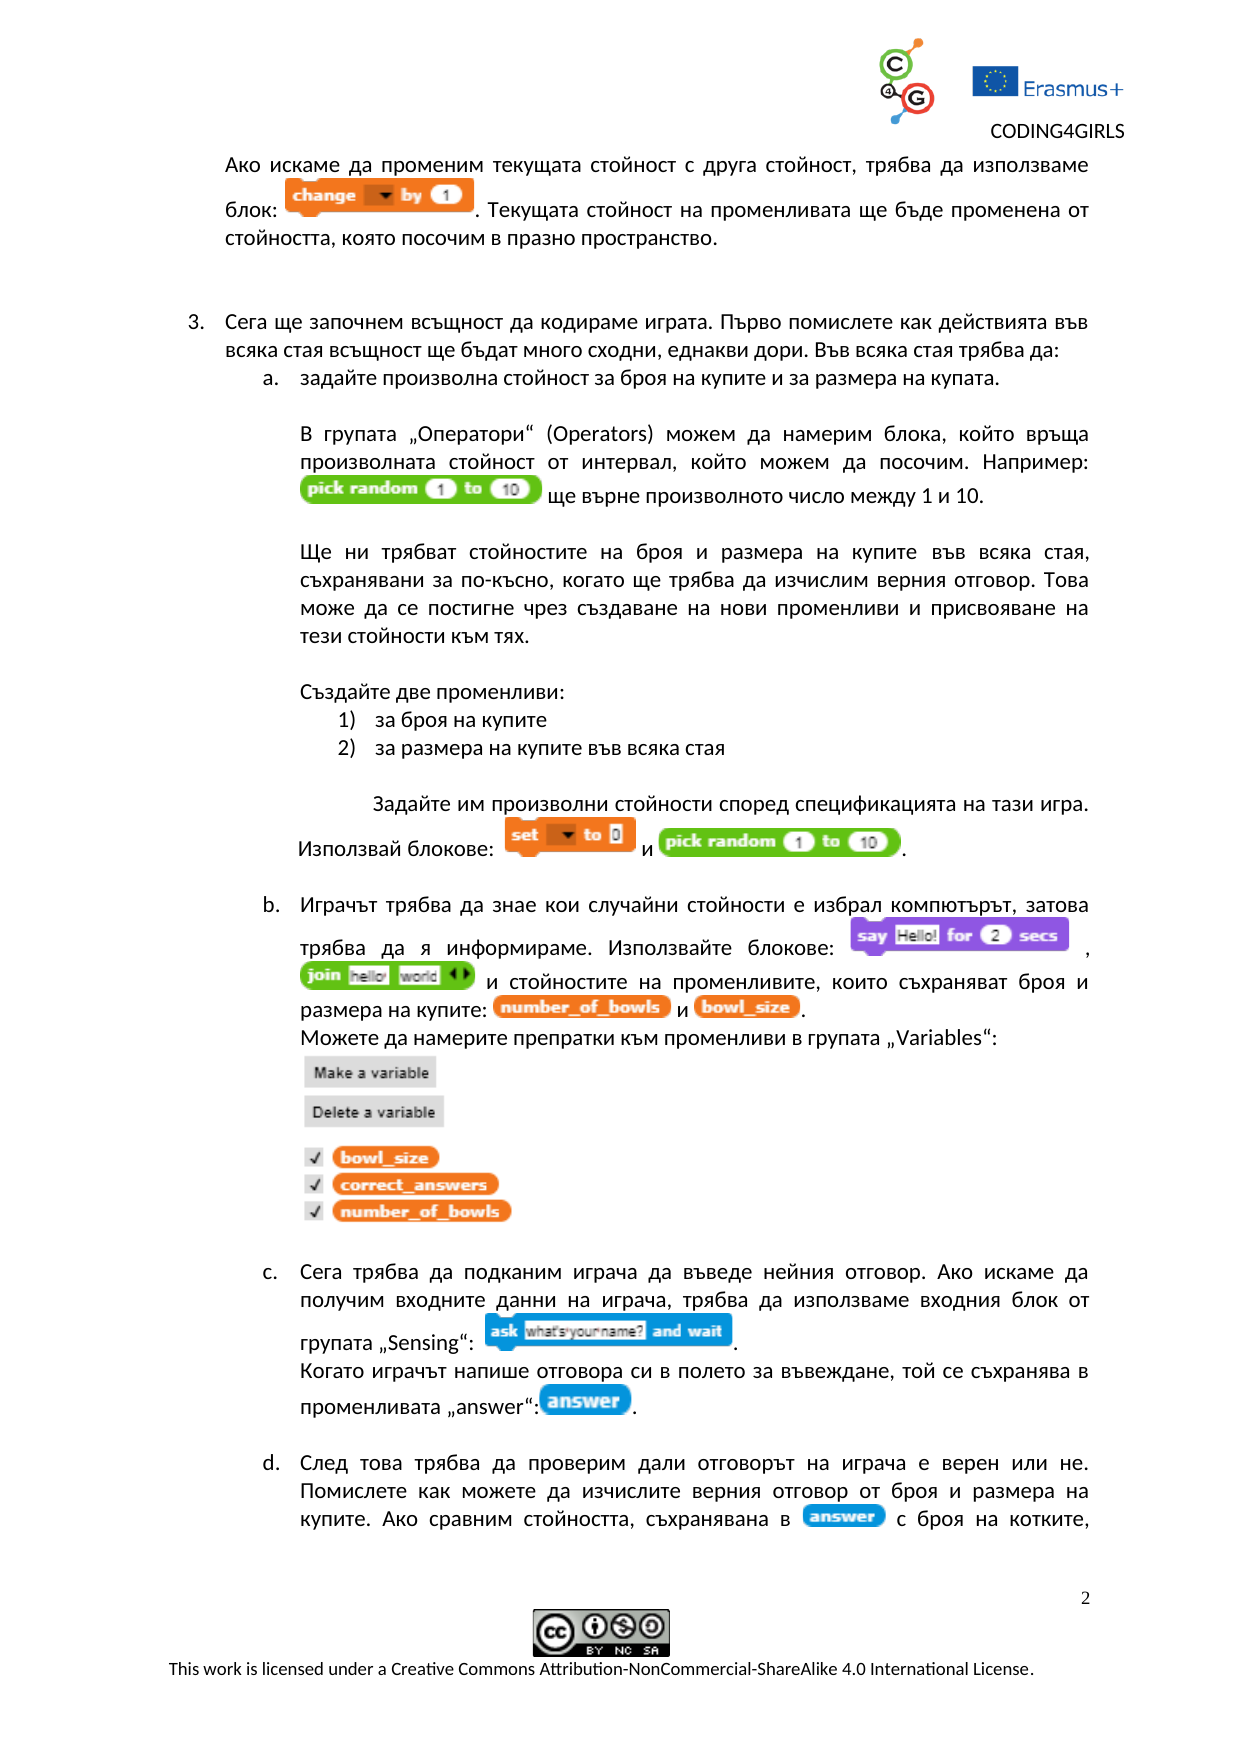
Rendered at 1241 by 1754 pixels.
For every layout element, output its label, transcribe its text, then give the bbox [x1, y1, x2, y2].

picture [532, 1609, 670, 1657]
picture [539, 1403, 548, 1415]
picture [850, 917, 1070, 956]
picture [491, 1324, 517, 1336]
picture [539, 1384, 548, 1395]
picture [688, 1326, 721, 1336]
picture [285, 178, 475, 217]
picture [877, 1518, 886, 1527]
picture [485, 1345, 500, 1351]
picture [512, 1343, 733, 1351]
picture [802, 1504, 810, 1512]
text Създайте две променливи: [300, 677, 1090, 705]
picture [802, 1518, 810, 1527]
list Сега трябва да подканим играча да въведе нейния отговор. Ако искаме да получим входните данни на играча, трябва да използваме входния блок от групата „Sensing“: . [262, 1257, 1090, 1356]
picture [504, 817, 636, 857]
picture [622, 1384, 632, 1396]
text Задайте им произволни стойности според спецификацията на тази игра. Използвай блокове: и . [298, 789, 1090, 862]
picture [497, 1313, 515, 1317]
picture [810, 1514, 874, 1521]
list за размера на купите във всяка стая [337, 733, 1090, 761]
text Ако искаме да променим текущата стойност с друга стойност, трябва да използваме блок: . Текущата стойност на променливата ще бъде променена от стойността, която посочим в празно пространство. [225, 150, 1090, 251]
picture [870, 33, 1135, 129]
picture [622, 1402, 632, 1415]
picture [653, 1324, 680, 1336]
list Играчът трябва да знае кои случайни стойности е избрал компютърът, затова трябва да я информираме. Използвайте блокове: , и стойностите на променливите, които съхраняват броя и размера на купите: и . [262, 890, 1090, 1023]
picture [300, 475, 543, 504]
picture [300, 961, 476, 990]
list задайте произволна стойност за броя на купите и за размера на купата. [262, 363, 1090, 391]
picture [548, 1397, 619, 1408]
text Когато играчът напише отговора си в полето за въвеждане, той се съхранява в променливата „answer“:. [300, 1356, 1090, 1420]
picture [658, 828, 901, 857]
picture [694, 995, 801, 1018]
text Можете да намерите препратки към променливи в групата „Variables“: [300, 1023, 1090, 1051]
list за броя на купите [337, 705, 1090, 733]
picture [493, 995, 672, 1018]
picture [878, 1504, 886, 1513]
picture [525, 1321, 646, 1339]
picture [300, 1051, 518, 1230]
text В групата „Оператори“ (Operators) можем да намерим блока, който връща произволната стойност от интервал, който можем да посочим. Например: ще върне произволното число между 1 и 10. [300, 419, 1090, 509]
text Ще ни трябват стойностите на броя и размера на купите във всяка стая, съхранявани за по-късно, когато ще трябва да изчислим верния отговор. Това може да се постигне чрез създаване на нови променливи и присвояване на тези стойности към тях. [300, 537, 1090, 649]
list Сега ще започнем всъщност да кодираме играта. Първо помислете как действията във всяка стая всъщност ще бъдат много сходни, еднакви дори. Във всяка стая трябва да: [187, 307, 1090, 363]
